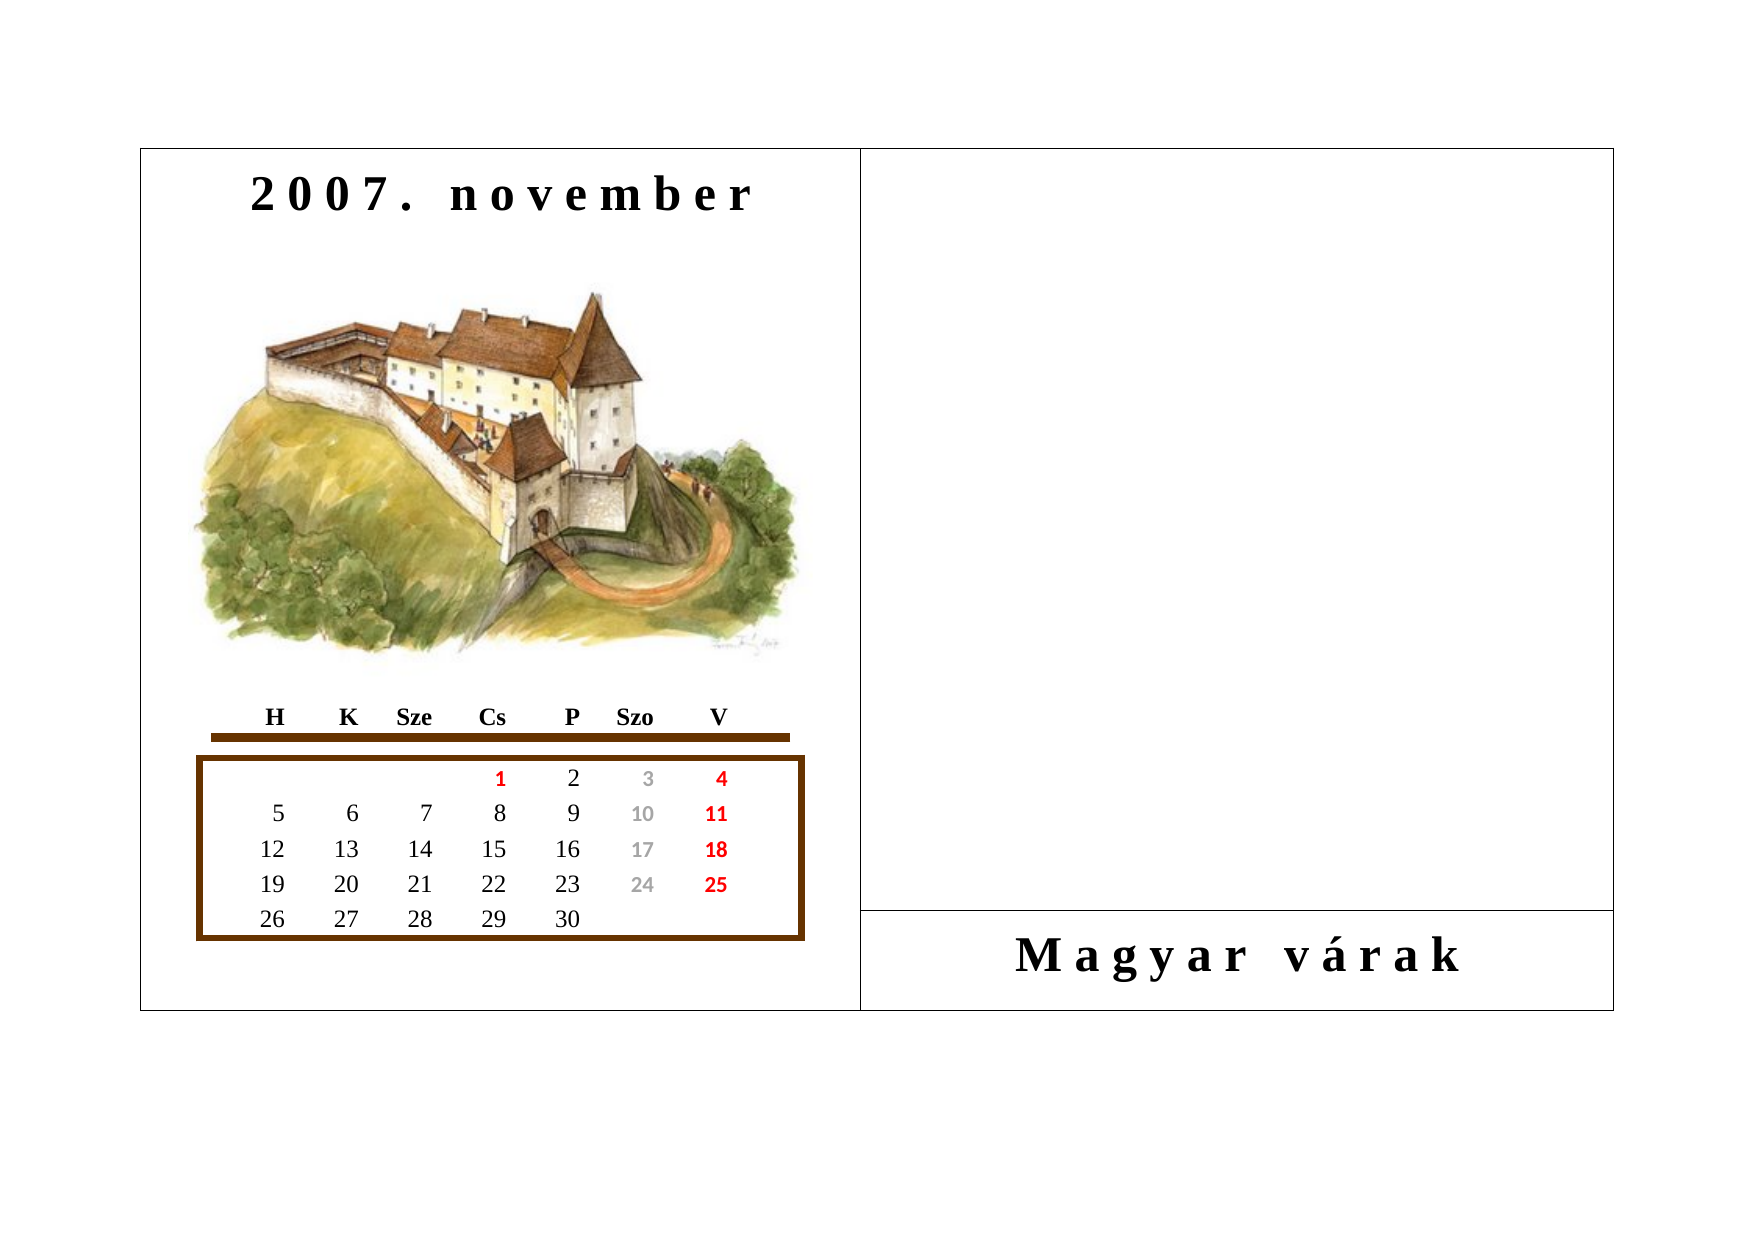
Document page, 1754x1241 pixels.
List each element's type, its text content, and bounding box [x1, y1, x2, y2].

picture [188, 245, 813, 677]
table_header 2007. november H K Sze Cs P Szo V 1 2 3 4 5 6 7 8 9 10 11 12 13 14 15 16 17 18 19 20 21 22 23 24 25 26 27 28 29 30 [141, 149, 860, 1010]
table_header [861, 149, 1613, 909]
table_cell Magyar várak [861, 911, 1613, 1010]
